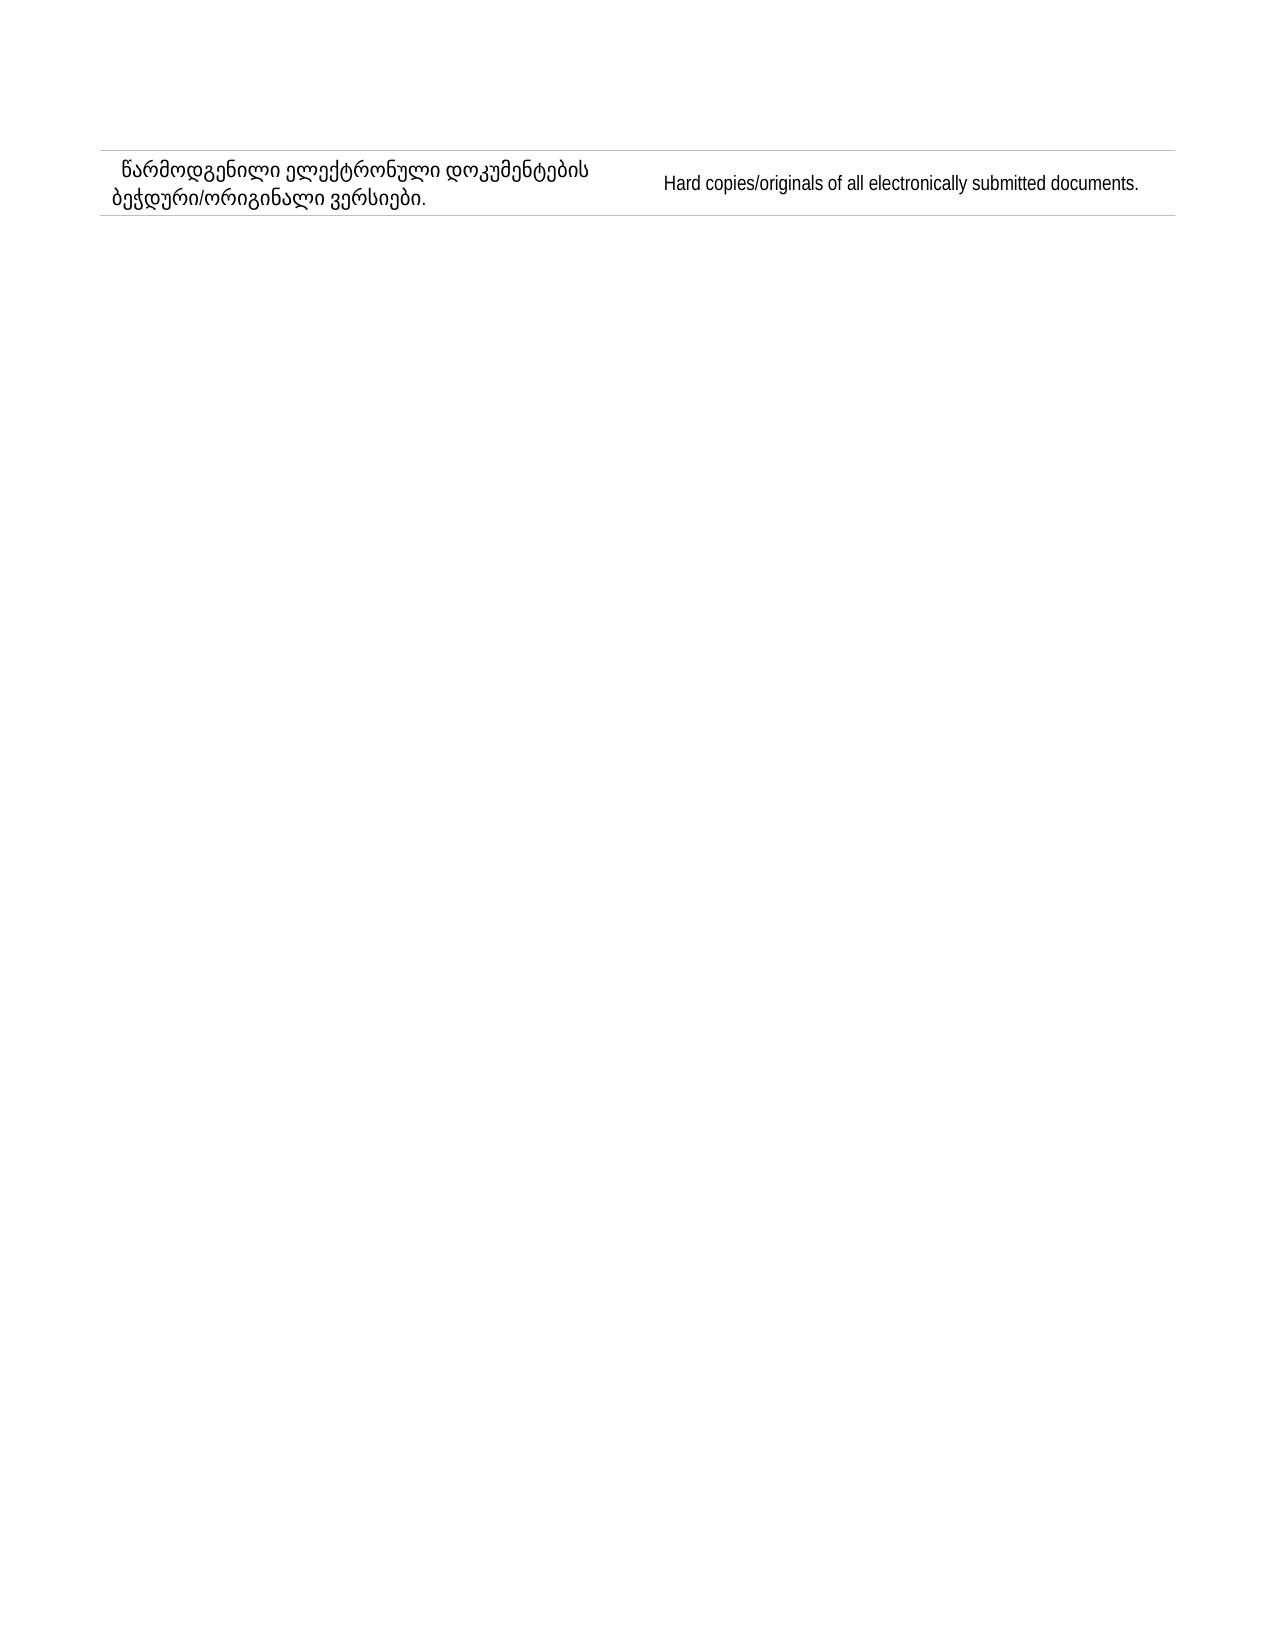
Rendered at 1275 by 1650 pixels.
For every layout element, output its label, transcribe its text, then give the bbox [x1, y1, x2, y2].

table_cell წარმოდგენილი ელექტრონული დოკუმენტების ბეჭდური/ორიგინალი ვერსიები. [100, 151, 652, 215]
table_cell Hard copies/originals of all electronically submitted documents. [653, 151, 1175, 215]
